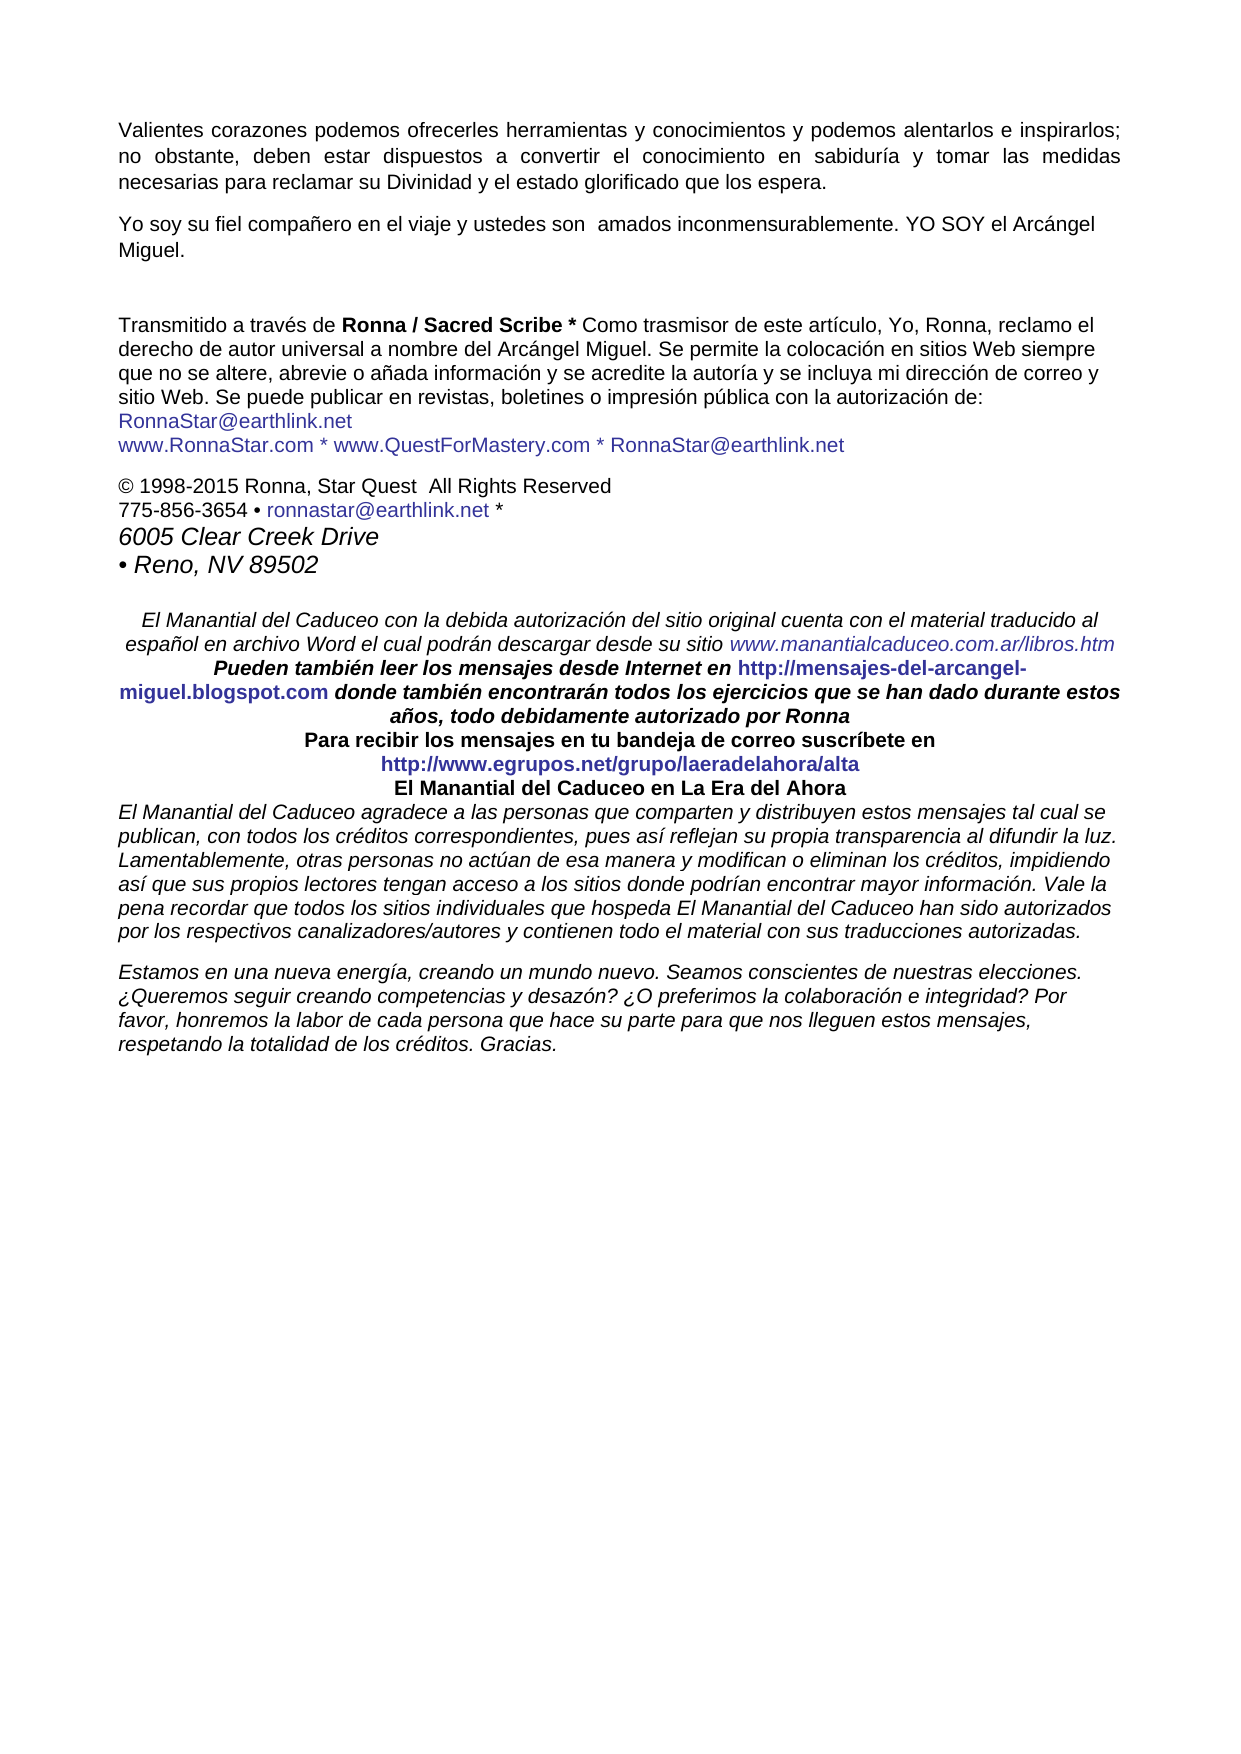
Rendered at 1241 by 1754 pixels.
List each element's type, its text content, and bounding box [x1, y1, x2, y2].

text El Manantial del Caduceo agradece a las personas que comparten y distribuyen estos mensajes tal cual se publican, con todos los créditos correspondientes, pues así reflejan su propia transparencia al difundir la luz. Lamentablemente, otras personas no actúan de esa manera y modifican o eliminan los créditos, impidiendo así que sus propios lectores tengan acceso a los sitios donde podrían encontrar mayor información. Vale la pena recordar que todos los sitios individuales que hospeda El Manantial del Caduceo han sido autorizados por los respectivos canalizadores/autores y contienen todo el material con sus traducciones autorizadas. [118, 799, 1122, 943]
text Pueden también leer los mensajes desde Internet en http://mensajes-del-arcangel-miguel.blogspot.com donde también encontrarán todos los ejercicios que se han dado durante estos años, todo debidamente autorizado por Ronna [118, 656, 1122, 728]
text Transmitido a través de Ronna / Sacred Scribe * Como trasmisor de este artículo, Yo, Ronna, reclamo el derecho de autor universal a nombre del Arcángel Miguel. Se permite la colocación en sitios Web siempre que no se altere, abrevie o añada información y se acredite la autoría y se incluya mi dirección de correo y sitio Web. Se puede publicar en revistas, boletines o impresión pública con la autorización de: RonnaStar@earthlink.net [118, 313, 1122, 433]
text El Manantial del Caduceo con la debida autorización del sitio original cuenta con el material traducido al español en archivo Word el cual podrán descargar desde su sitio www.manantialcaduceo.com.ar/libros.htm [118, 579, 1122, 656]
text Valientes corazones podemos ofrecerles herramientas y conocimientos y podemos alentarlos e inspirarlos; no obstante, deben estar dispuestos a convertir el conocimiento en sabiduría y tomar las medidas necesarias para reclamar su Divinidad y el estado glorificado que los espera. [118, 118, 1122, 194]
text Estamos en una nueva energía, creando un mundo nuevo. Seamos conscientes de nuestras elecciones. ¿Queremos seguir creando competencias y desazón? ¿O preferimos la colaboración e integridad? Por favor, honremos la labor de cada persona que hace su parte para que nos lleguen estos mensajes, respetando la totalidad de los créditos. Gracias. [558, 960, 1122, 1056]
text El Manantial del Caduceo en La Era del Ahora [118, 776, 1122, 799]
text Yo soy su fiel compañero en el viaje y ustedes son amados inconmensurablemente. YO SOY el Arcángel Miguel. [118, 212, 1122, 262]
text © 1998-2015 Ronna, Star Quest All Rights Reserved 775-856-3654 • ronnastar@earthlink.net * [503, 474, 1122, 522]
text www.RonnaStar.com * www.QuestForMastery.com * RonnaStar@earthlink.net [118, 433, 1122, 457]
text • [118, 522, 1122, 579]
text Para recibir los mensajes en tu bandeja de correo suscríbete en http://www.egrupos.net/grupo/laeradelahora/alta [118, 728, 1122, 776]
